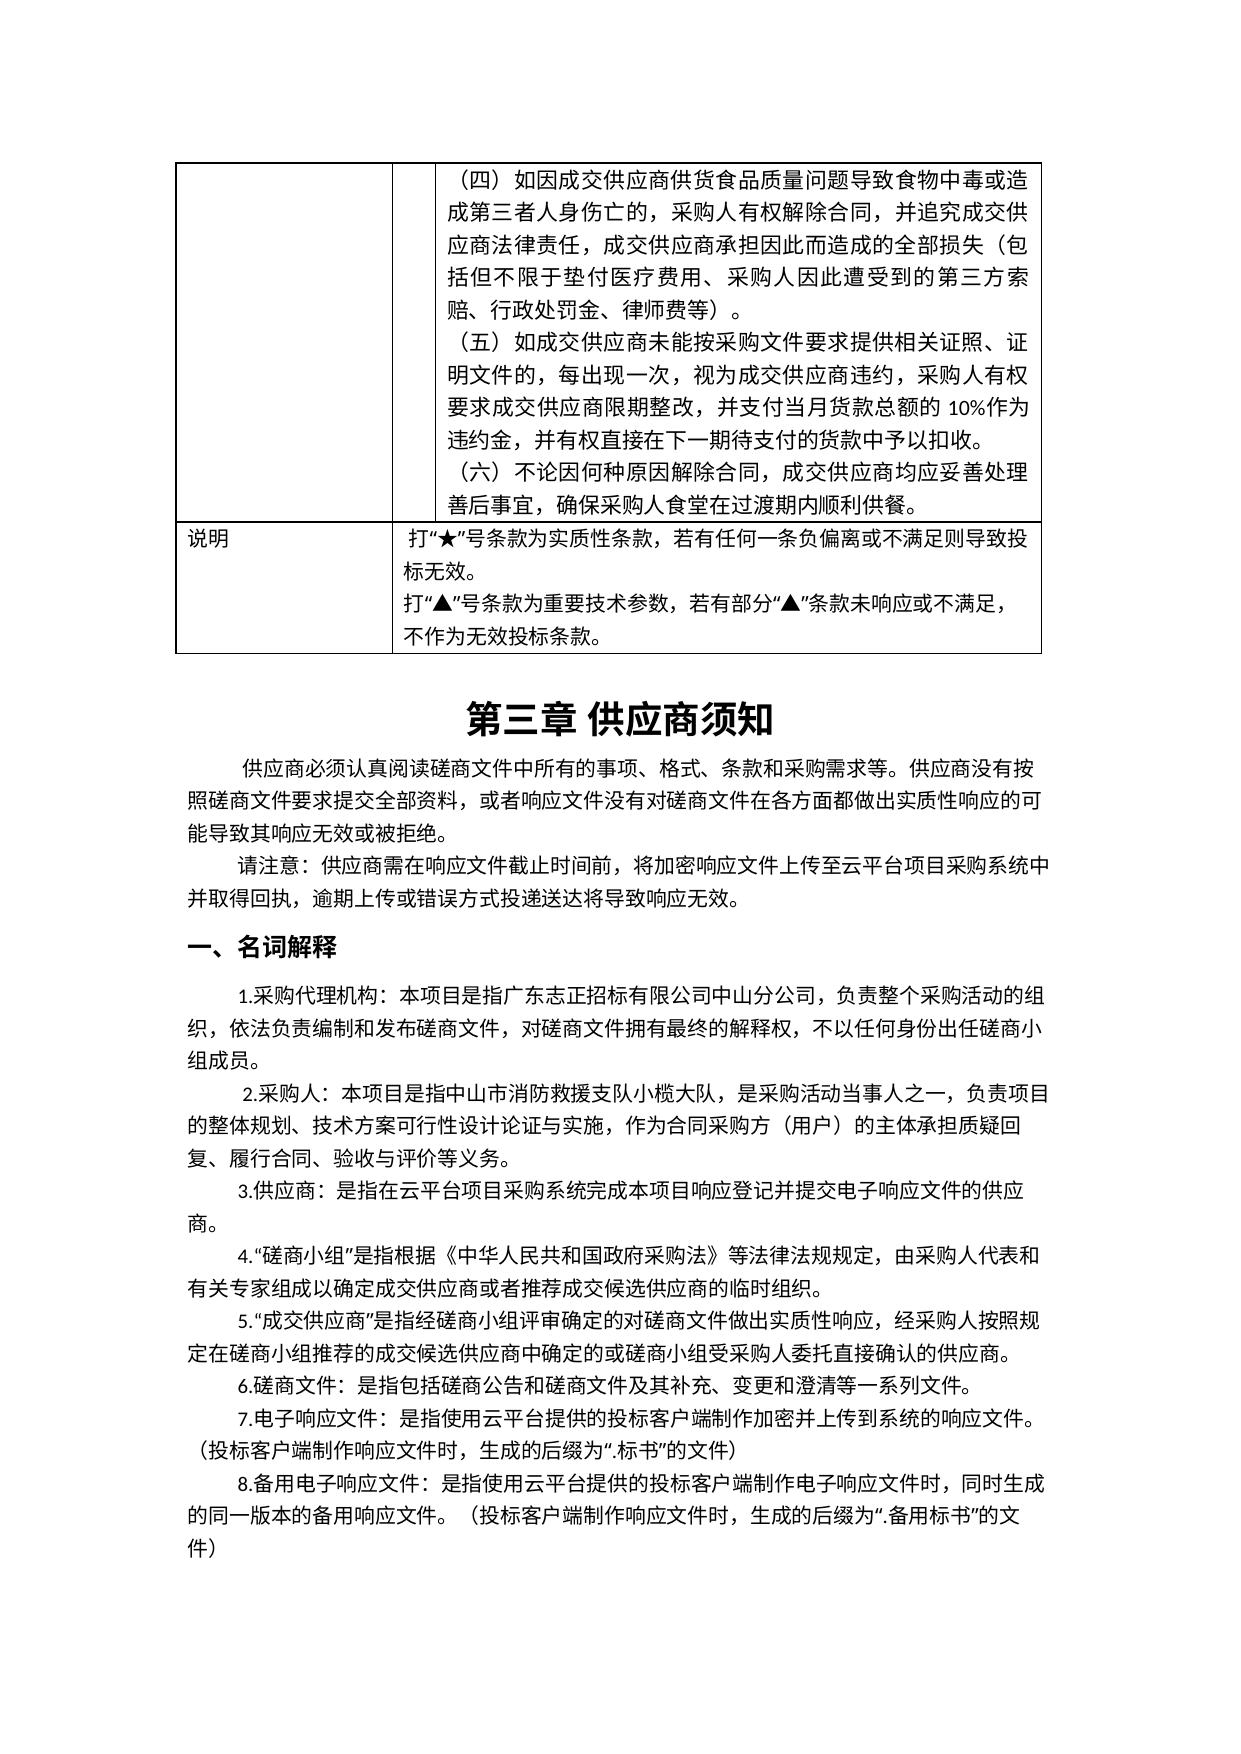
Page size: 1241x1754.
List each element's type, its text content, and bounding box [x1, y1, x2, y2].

text 7.电子响应文件：是指使用云平台提供的投标客户端制作加密并上传到系统的响应文件。（投标客户端制作响应文件时，生成的后缀为“.标书”的文件） [187, 1402, 1053, 1467]
text 8.备用电子响应文件：是指使用云平台提供的投标客户端制作电子响应文件时，同时生成的同一版本的备用响应文件。（投标客户端制作响应文件时，生成的后缀为“.备用标书”的文件） [187, 1467, 1053, 1564]
text 2.采购人：本项目是指中山市消防救援支队小榄大队，是采购活动当事人之一，负责项目的整体规划、技术方案可行性设计论证与实施，作为合同采购方（用户）的主体承担质疑回复、履行合同、验收与评价等义务。 [187, 1077, 1053, 1174]
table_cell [436, 164, 1041, 521]
text 第三章 供应商须知 [187, 687, 1053, 752]
table_cell 打“★”号条款为实质性条款，若有任何一条负偏离或不满足则导致投标无效。 打“▲”号条款为重要技术参数，若有部分“▲”条款未响应或不满足，不作为无效投标条款。 [393, 523, 1041, 653]
table_cell 说明 [177, 523, 392, 653]
text 6.磋商文件：是指包括磋商公告和磋商文件及其补充、变更和澄清等一系列文件。 [187, 1369, 1053, 1402]
table_cell 7 [393, 164, 435, 521]
text 3.供应商：是指在云平台项目采购系统完成本项目响应登记并提交电子响应文件的供应商。 [187, 1174, 1053, 1239]
text 1.采购代理机构：本项目是指广东志正招标有限公司中山分公司，负责整个采购活动的组织，依法负责编制和发布磋商文件，对磋商文件拥有最终的解释权，不以任何身份出任磋商小组成员。 [187, 979, 1053, 1077]
text 一、名词解释 [187, 914, 1053, 979]
text 供应商必须认真阅读磋商文件中所有的事项、格式、条款和采购需求等。供应商没有按照磋商文件要求提交全部资料，或者响应文件没有对磋商文件在各方面都做出实质性响应的可能导致其响应无效或被拒绝。 [187, 752, 1053, 849]
text 5.“成交供应商”是指经磋商小组评审确定的对磋商文件做出实质性响应，经采购人按照规定在磋商小组推荐的成交候选供应商中确定的或磋商小组受采购人委托直接确认的供应商。 [187, 1304, 1053, 1369]
text 请注意：供应商需在响应文件截止时间前，将加密响应文件上传至云平台项目采购系统中并取得回执，逾期上传或错误方式投递送达将导致响应无效。 [187, 849, 1053, 914]
table_cell [177, 164, 392, 521]
text 4.“磋商小组”是指根据《中华人民共和国政府采购法》等法律法规规定，由采购人代表和有关专家组成以确定成交供应商或者推荐成交候选供应商的临时组织。 [187, 1239, 1053, 1304]
